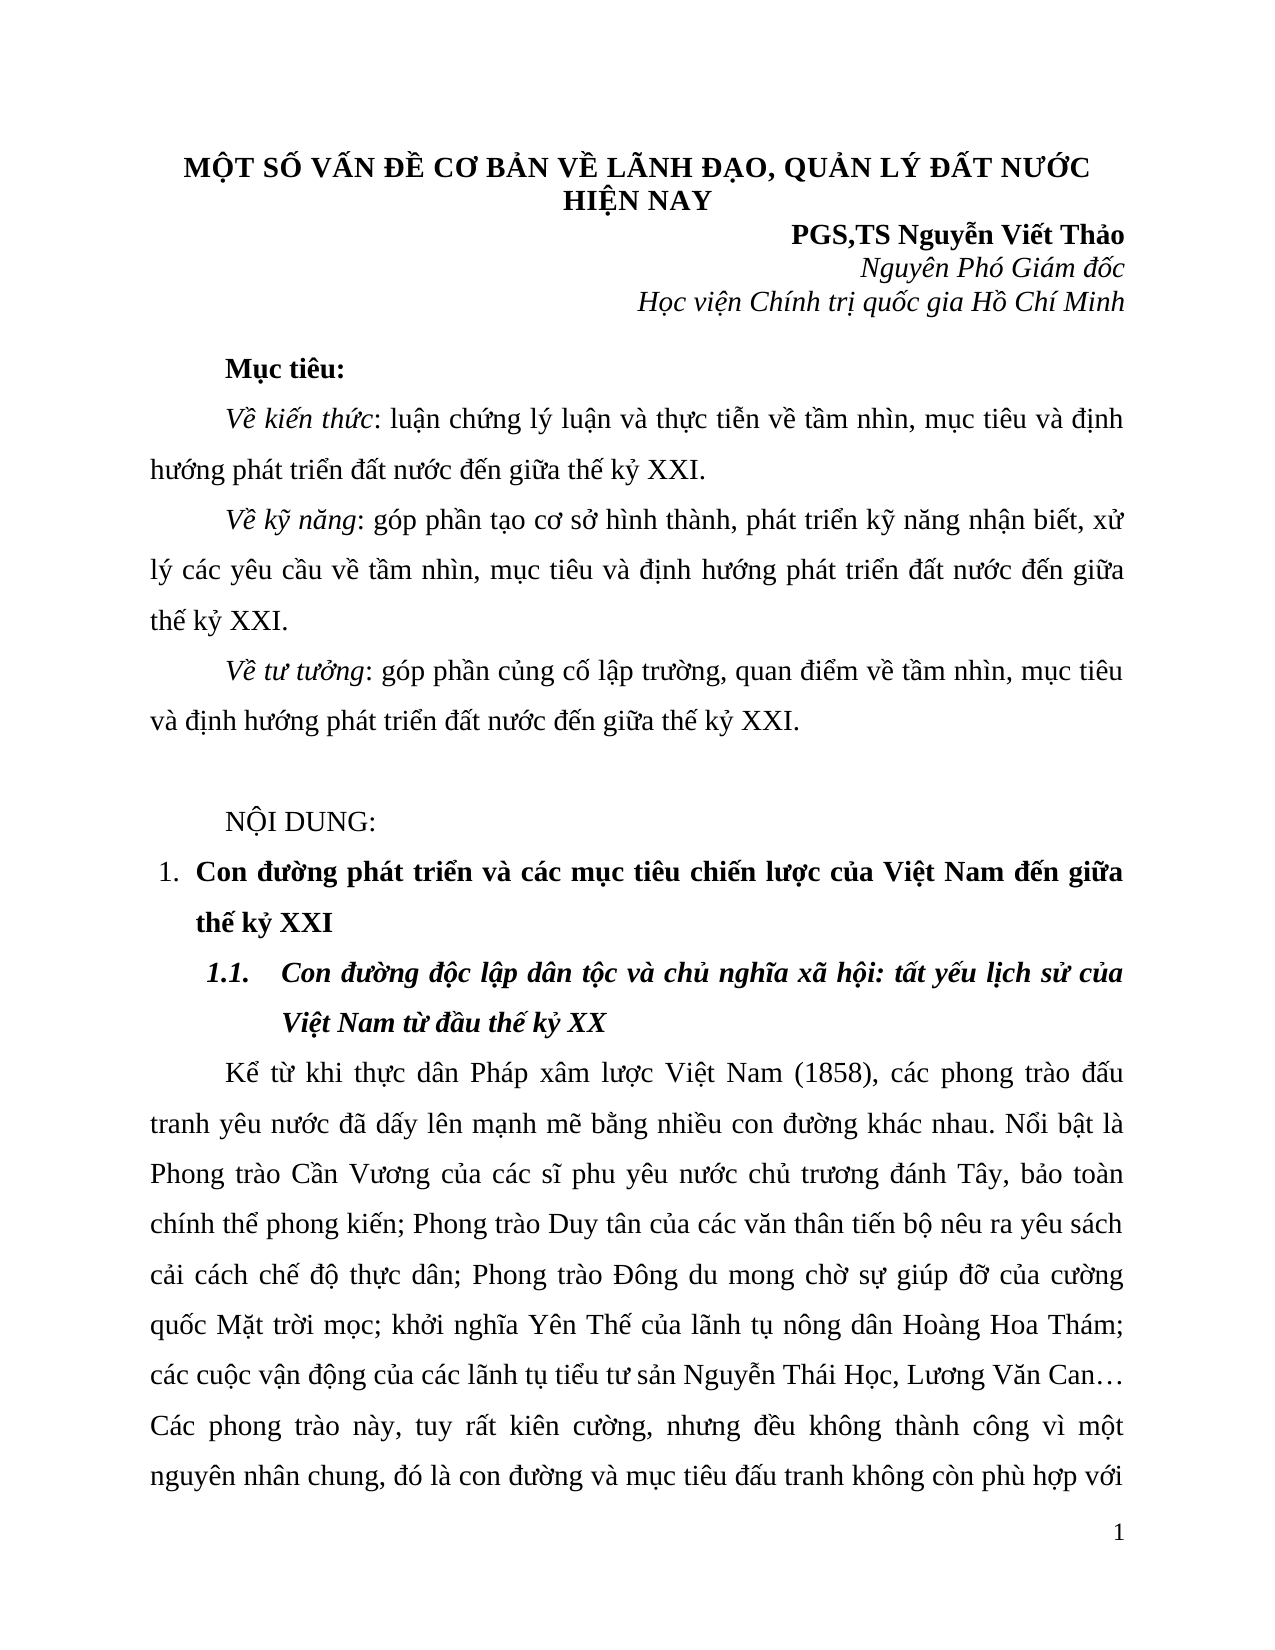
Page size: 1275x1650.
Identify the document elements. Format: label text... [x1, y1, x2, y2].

list Con đường phát triển và các mục tiêu chiến lược của Việt Nam đến giữa thế kỷ XXI [158, 854, 1125, 938]
text Về kỹ năng: góp phần tạo cơ sở hình thành, phát triển kỹ năng nhận biết, xử lý các yêu cầu về tầm nhìn, mục tiêu và định hướng phát triển đất nước đến giữa thế kỷ XXI. [150, 502, 1125, 636]
text MỘT SỐ VẤN ĐỀ CƠ BẢN VỀ LÃNH ĐẠO, QUẢN LÝ ĐẤT NƯỚC HIỆN NAY [150, 150, 1125, 217]
text NỘI DUNG: [150, 804, 1125, 838]
text PGS,TS Nguyễn Viết Thảo [150, 217, 1125, 251]
list Con đường độc lập dân tộc và chủ nghĩa xã hội: tất yếu lịch sử của Việt Nam từ đầu thế kỷ XX [206, 955, 1125, 1039]
text Về kiến thức: luận chứng lý luận và thực tiễn về tầm nhìn, mục tiêu và định hướng phát triển đất nước đến giữa thế kỷ XXI. [150, 402, 1125, 485]
text Nguyên Phó Giám đốc [150, 251, 1125, 284]
text Học viện Chính trị quốc gia Hồ Chí Minh [150, 284, 1125, 318]
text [150, 1056, 1125, 1492]
text Mục tiêu: [150, 351, 1125, 385]
text Về tư tưởng: góp phần củng cố lập trường, quan điểm về tầm nhìn, mục tiêu và định hướng phát triển đất nước đến giữa thế kỷ XXI. [150, 653, 1125, 737]
